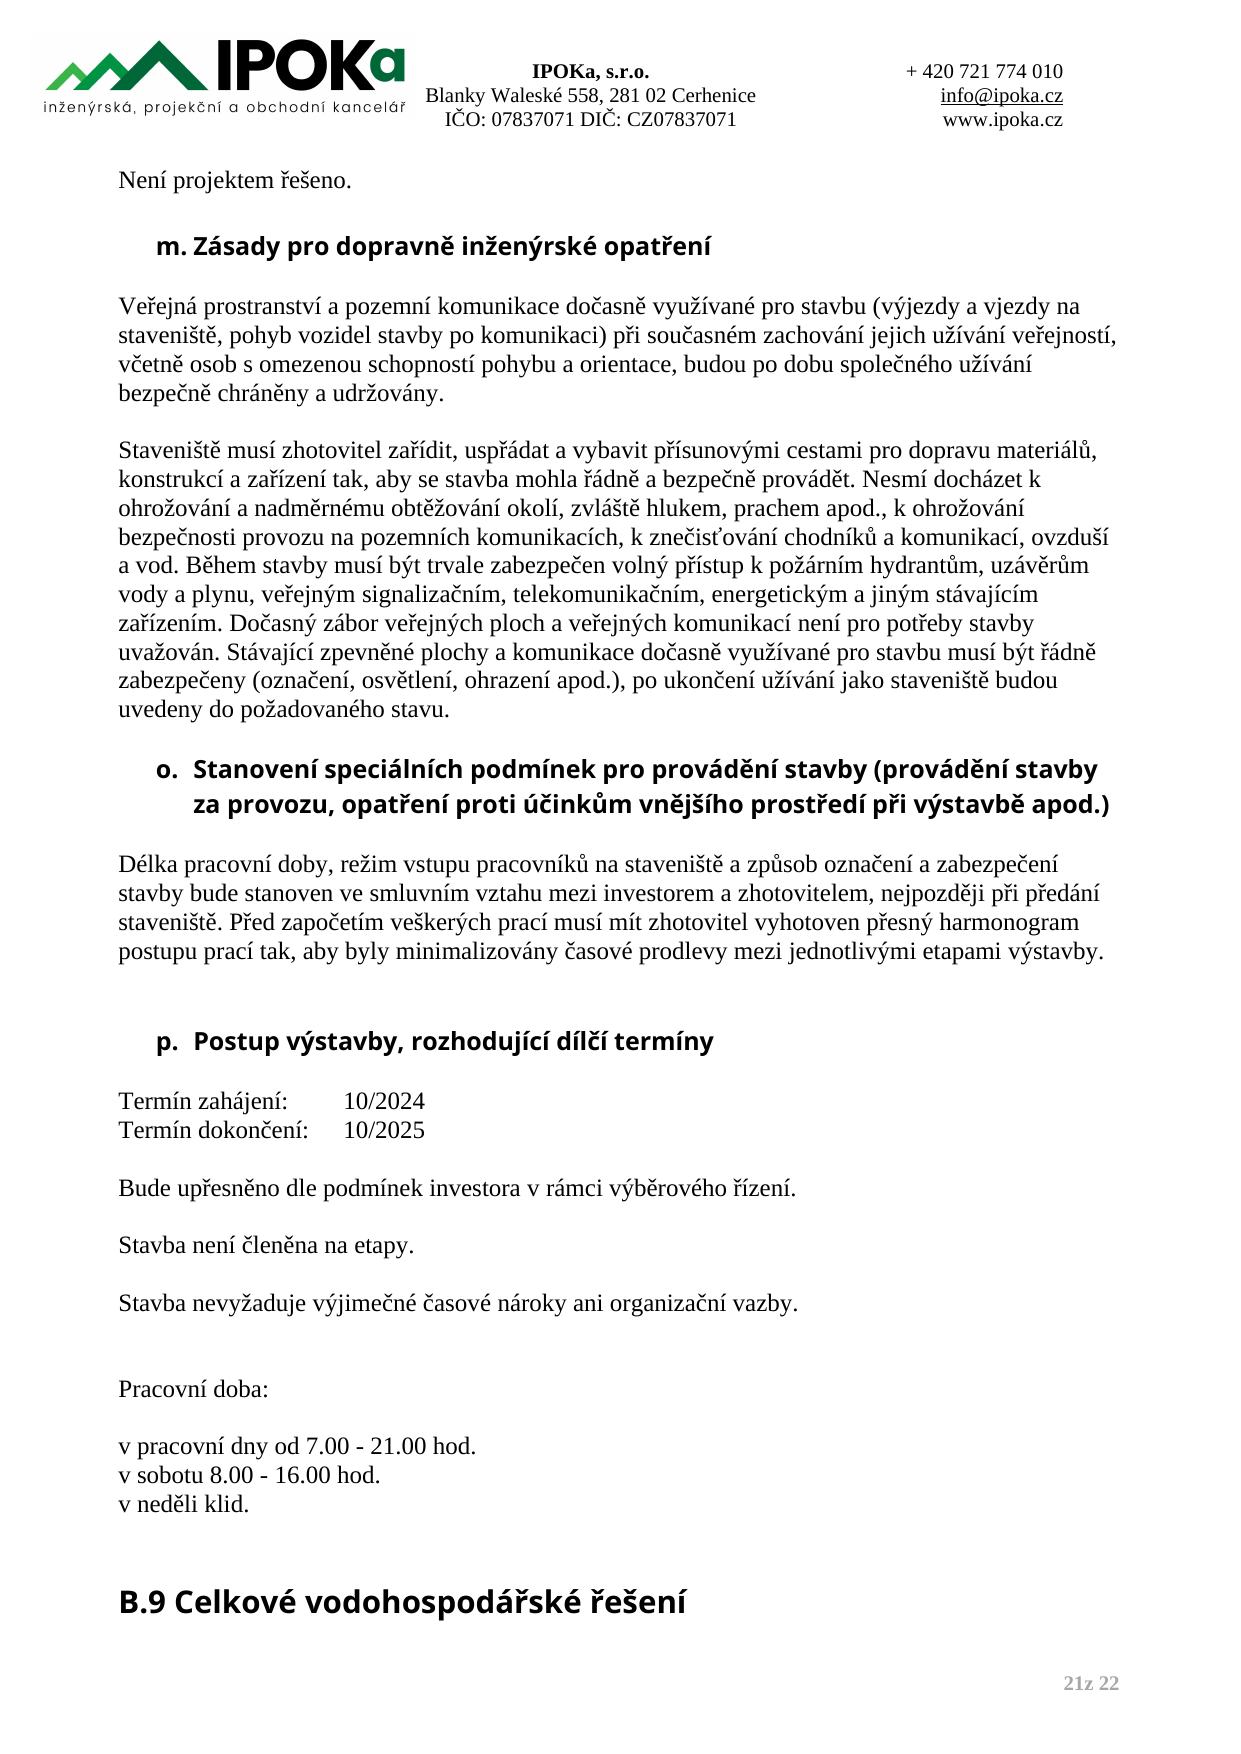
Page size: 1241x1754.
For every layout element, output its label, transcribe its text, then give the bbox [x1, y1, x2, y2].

text v pracovní dny od 7.00 - 21.00 hod. [118, 1431, 1122, 1460]
text Termín dokončení: 10/2025 [118, 1115, 1122, 1144]
picture [30, 33, 415, 120]
subtitle Stanovení speciálních podmínek pro provádění stavby (provádění stavby za provozu, opatření proti účinkům vnějšího prostředí při výstavbě apod.) [156, 752, 1122, 820]
text Není projektem řešeno. [118, 165, 1122, 194]
text Veřejná prostranství a pozemní komunikace dočasně využívané pro stavbu (výjezdy a vjezdy na staveniště, pohyb vozidel stavby po komunikaci) při současném zachování jejich užívání veřejností, včetně osob s omezenou schopností pohybu a orientace, budou po dobu společného užívání bezpečně chráněny a udržovány. [118, 291, 1122, 406]
text Bude upřesněno dle podmínek investora v rámci výběrového řízení. [118, 1173, 1122, 1201]
text Pracovní doba: [118, 1374, 1122, 1403]
text Termín zahájení: 10/2024 [118, 1086, 1122, 1115]
text v sobotu 8.00 - 16.00 hod. [118, 1460, 1122, 1489]
text Stavba není členěna na etapy. [118, 1230, 1122, 1259]
text v neděli klid. [118, 1489, 1122, 1518]
text Staveniště musí zhotovitel zařídit, uspřádat a vybavit přísunovými cestami pro dopravu materiálů, konstrukcí a zařízení tak, aby se stavba mohla řádně a bezpečně provádět. Nesmí docházet k ohrožování a nadměrnému obtěžování okolí, zvláště hlukem, prachem apod., k ohrožování bezpečnosti provozu na pozemních komunikacích, k znečisťování chodníků a komunikací, ovzduší a vod. Během stavby musí být trvale zabezpečen volný přístup k požárním hydrantům, uzávěrům vody a plynu, veřejným signalizačním, telekomunikačním, energetickým a jiným stávajícím zařízením. Dočasný zábor veřejných ploch a veřejných komunikací není pro potřeby stavby uvažován. Stávající zpevněné plochy a komunikace dočasně využívané pro stavbu musí být řádně zabezpečeny (označení, osvětlení, ohrazení apod.), po ukončení užívání jako staveniště budou uvedeny do požadovaného stavu. [118, 436, 1122, 723]
text B.9 Celkové vodohospodářské řešení [118, 1580, 1122, 1623]
subtitle Zásady pro dopravně inženýrské opatření [156, 228, 1122, 262]
text Stavba nevyžaduje výjimečné časové nároky ani organizační vazby. [118, 1288, 1122, 1316]
text Délka pracovní doby, režim vstupu pracovníků na staveniště a způsob označení a zabezpečení stavby bude stanoven ve smluvním vztahu mezi investorem a zhotovitelem, nejpozději při předání staveniště. Před započetím veškerých prací musí mít zhotovitel vyhotoven přesný harmonogram postupu prací tak, aby byly minimalizovány časové prodlevy mezi jednotlivými etapami výstavby. [118, 849, 1122, 964]
subtitle Postup výstavby, rozhodující dílčí termíny [156, 1023, 1122, 1058]
